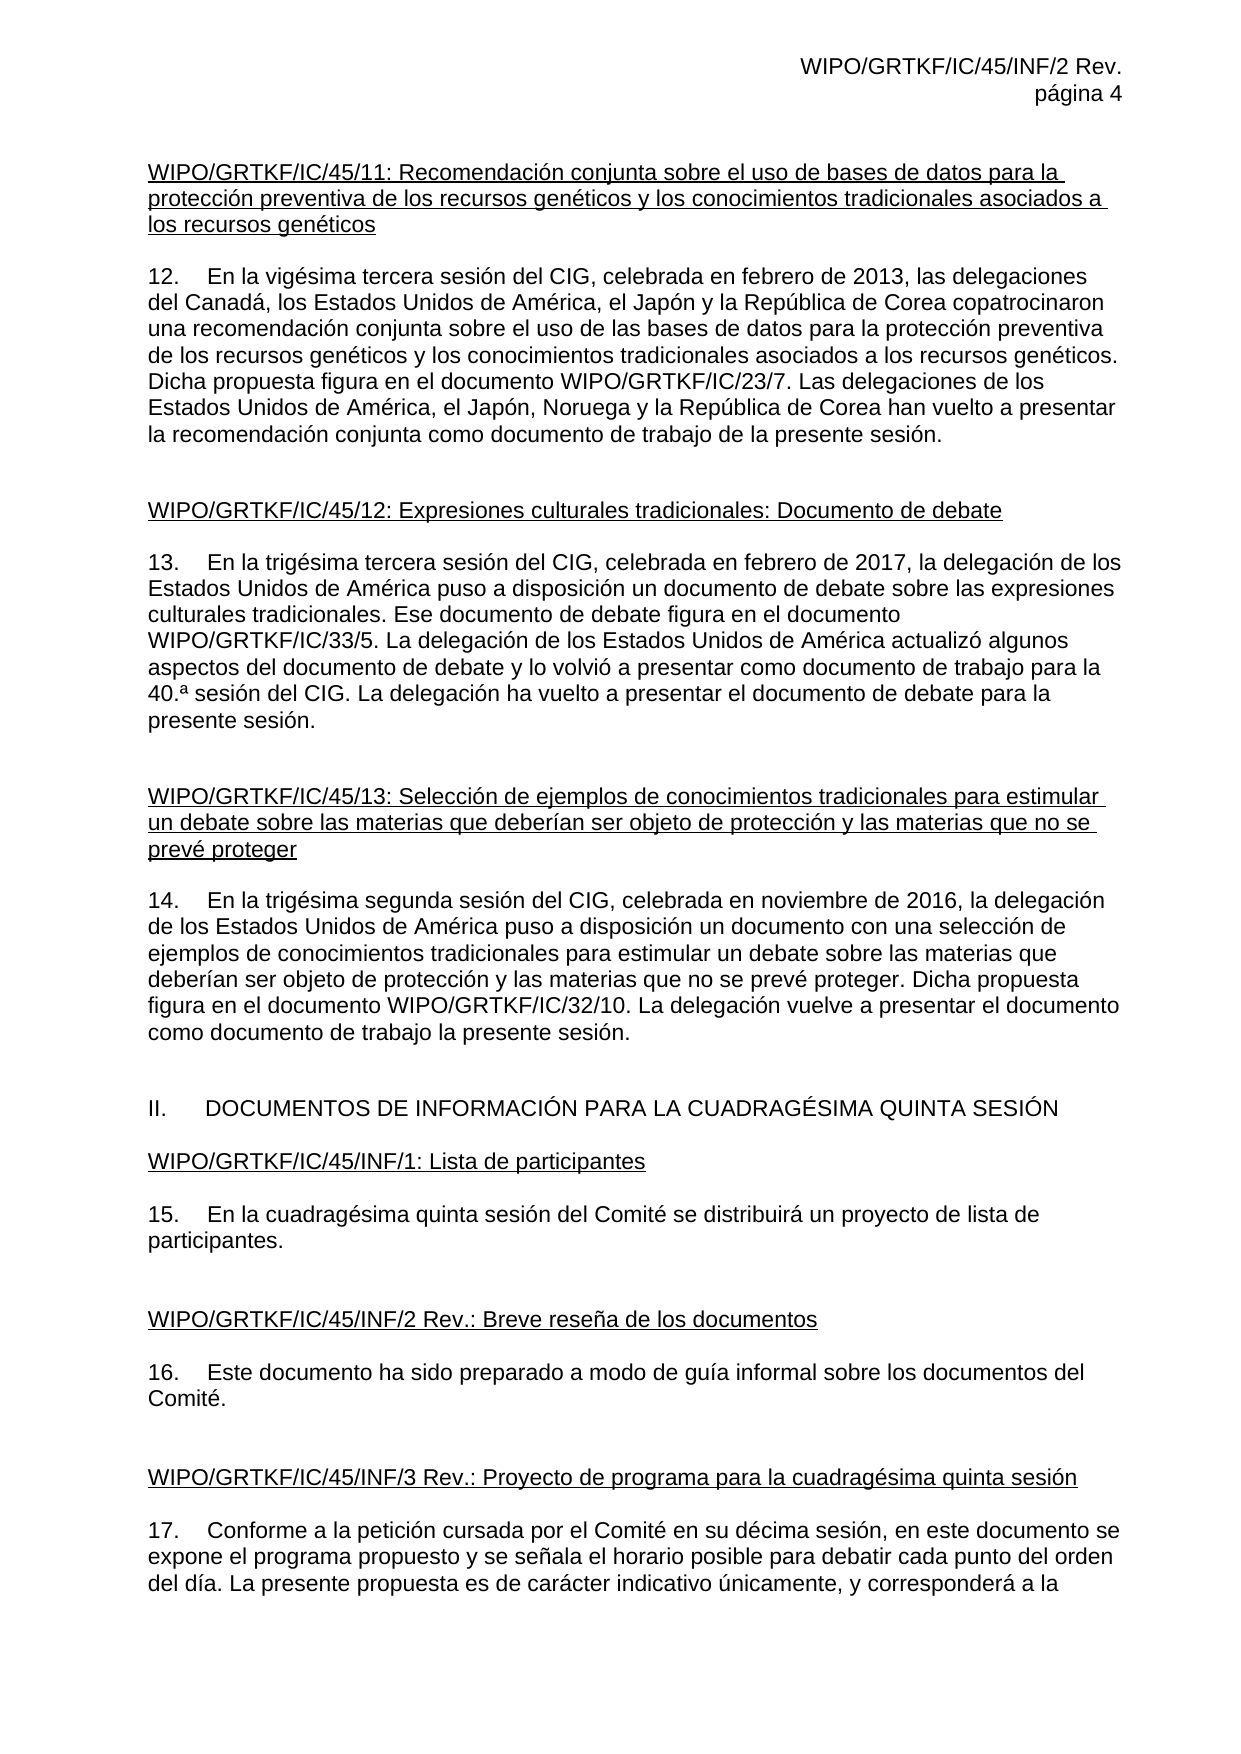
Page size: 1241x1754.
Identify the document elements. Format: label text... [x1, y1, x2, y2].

list WIPO/GRTKF/IC/45/13: Selección de ejemplos de conocimientos tradicionales para estimular un debate sobre las materias que deberían ser objeto de protección y las materias que no se prevé proteger [148, 783, 1122, 862]
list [148, 1517, 1122, 1596]
list WIPO/GRTKF/IC/45/12: Expresiones culturales tradicionales: Documento de debate [148, 497, 1122, 523]
text II. DOCUMENTOS DE INFORMACIÓN PARA LA CUADRAGÉSIMA QUINTA SESIÓN [148, 1095, 1122, 1121]
list En la cuadragésima quinta sesión del Comité se distribuirá un proyecto de lista de participantes. [148, 1201, 1122, 1253]
list En la vigésima tercera sesión del CIG, celebrada en febrero de 2013, las delegaciones del Canadá, los Estados Unidos de América, el Japón y la República de Corea copatrocinaron una recomendación conjunta sobre el uso de las bases de datos para la protección preventiva de los recursos genéticos y los conocimientos tradicionales asociados a los recursos genéticos. Dicha propuesta figura en el documento WIPO/GRTKF/IC/23/7. Las delegaciones de los Estados Unidos de América, el Japón, Noruega y la República de Corea han vuelto a presentar la recomendación conjunta como documento de trabajo de la presente sesión. [148, 263, 1122, 447]
list WIPO/GRTKF/IC/45/INF/2 Rev.: Breve reseña de los documentos [148, 1306, 1122, 1332]
list Este documento ha sido preparado a modo de guía informal sobre los documentos del Comité. [148, 1359, 1122, 1411]
list En la trigésima segunda sesión del CIG, celebrada en noviembre de 2016, la delegación de los Estados Unidos de América puso a disposición un documento con una selección de ejemplos de conocimientos tradicionales para estimular un debate sobre las materias que deberían ser objeto de protección y las materias que no se prevé proteger. Dicha propuesta figura en el documento WIPO/GRTKF/IC/32/10. La delegación vuelve a presentar el documento como documento de trabajo la presente sesión. [148, 887, 1122, 1045]
text WIPO/GRTKF/IC/45/INF/1: Lista de participantes [148, 1148, 1122, 1174]
list WIPO/GRTKF/IC/45/11: Recomendación conjunta sobre el uso de bases de datos para la protección preventiva de los recursos genéticos y los conocimientos tradicionales asociados a los recursos genéticos [148, 158, 1122, 238]
list En la trigésima tercera sesión del CIG, celebrada en febrero de 2017, la delegación de los Estados Unidos de América puso a disposición un documento de debate sobre las expresiones culturales tradicionales. Ese documento de debate figura en el documento WIPO/GRTKF/IC/33/5. La delegación de los Estados Unidos de América actualizó algunos aspectos del documento de debate y lo volvió a presentar como documento de trabajo para la 40.ª sesión del CIG. La delegación ha vuelto a presentar el documento de debate para la presente sesión. [148, 548, 1122, 733]
list WIPO/GRTKF/IC/45/INF/3 Rev.: Proyecto de programa para la cuadragésima quinta sesión [148, 1464, 1122, 1490]
